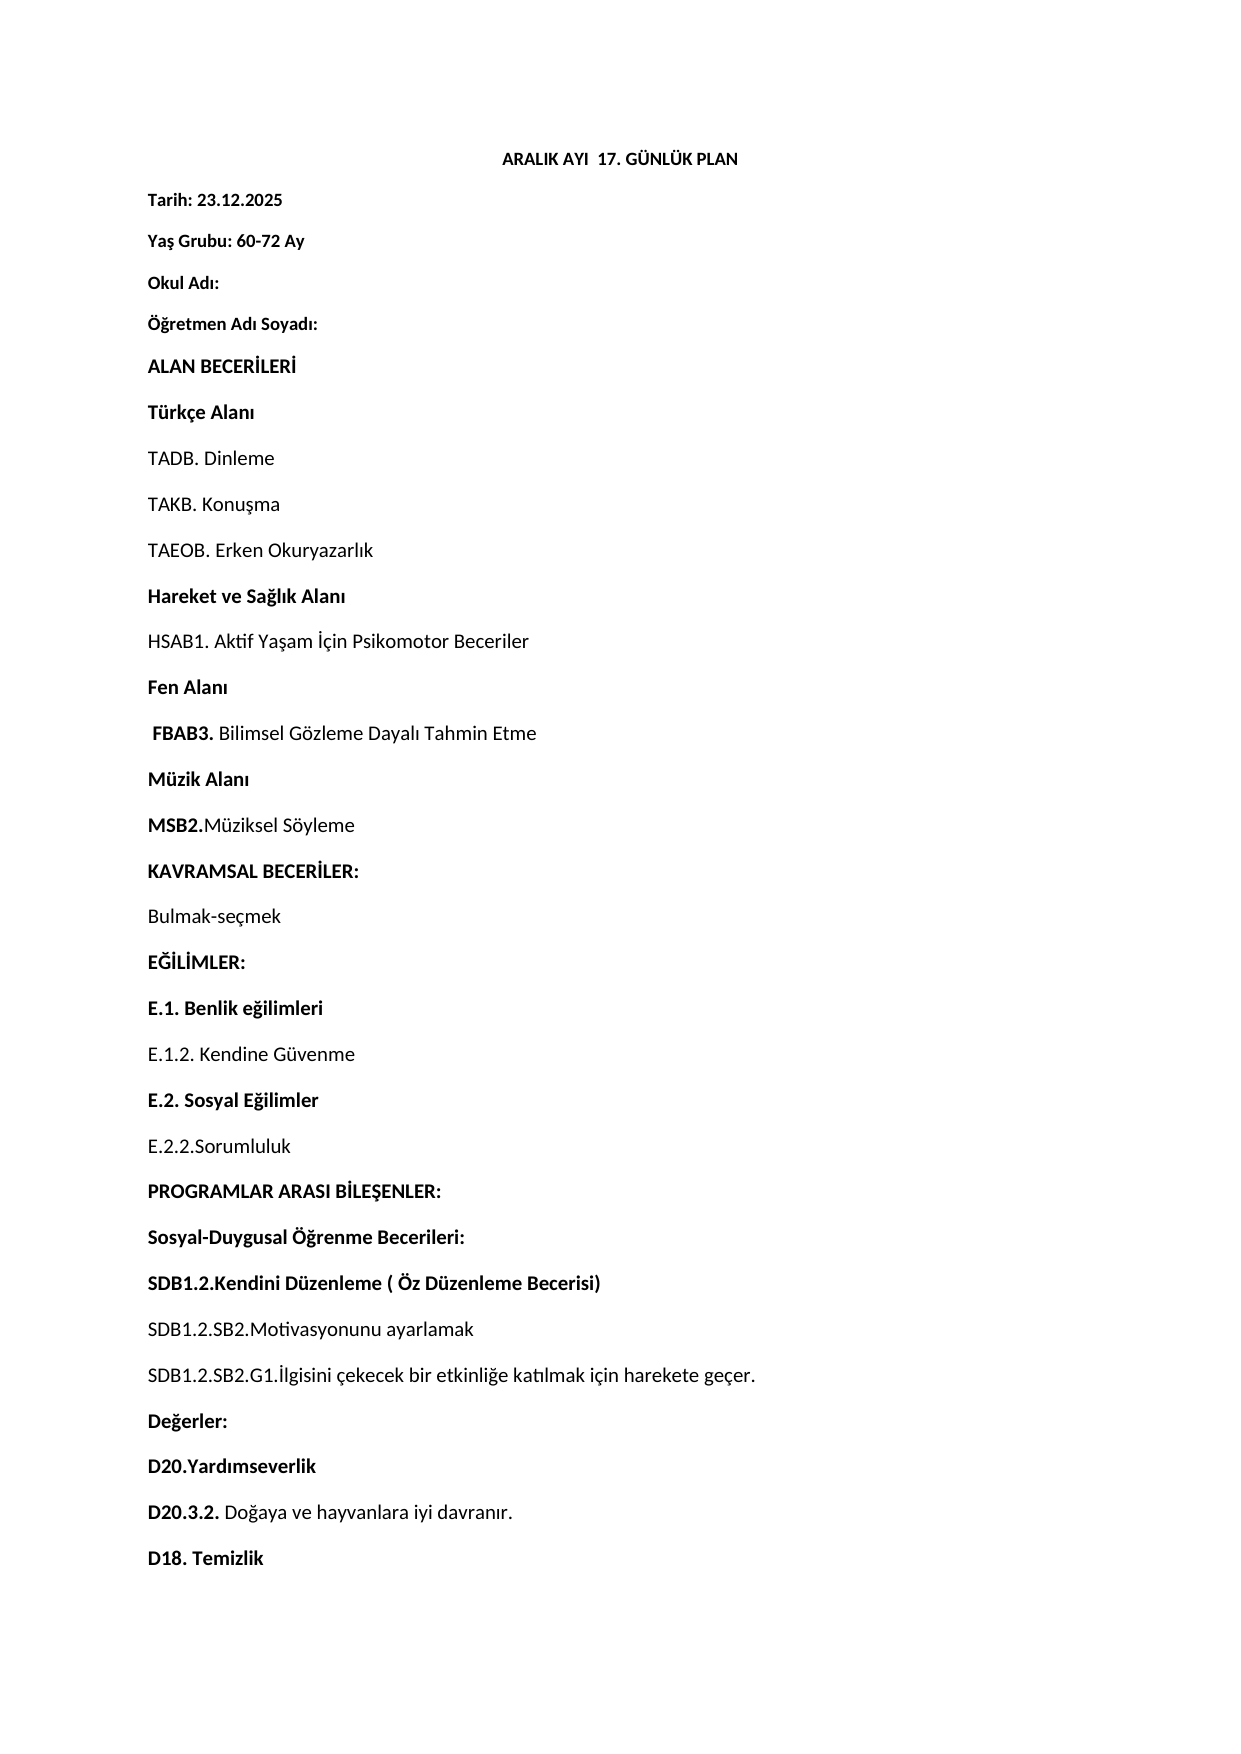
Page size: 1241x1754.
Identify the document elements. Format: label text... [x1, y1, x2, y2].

text Sosyal-Duygusal Öğrenme Becerileri: [148, 1224, 1093, 1250]
text Tarih: 23.12.2025 [148, 188, 1093, 211]
text Okul Adı: [148, 271, 1093, 294]
text TADB. Dinleme [148, 445, 1093, 471]
text Yaş Grubu: 60-72 Ay [148, 230, 1093, 253]
text HSAB1. Aktif Yaşam İçin Psikomotor Beceriler [148, 629, 1093, 654]
text Hareket ve Sağlık Alanı [148, 583, 1093, 608]
text FBAB3. Bilimsel Gözleme Dayalı Tahmin Etme [148, 720, 1093, 746]
text PROGRAMLAR ARASI BİLEŞENLER: [148, 1179, 1093, 1204]
text E.1.2. Kendine Güvenme [148, 1041, 1093, 1067]
text D20.Yardımseverlik [148, 1454, 1093, 1479]
text E.2.2.Sorumluluk [148, 1133, 1093, 1158]
text KAVRAMSAL BECERİLER: [148, 858, 1093, 883]
text SDB1.2.SB2.Motivasyonunu ayarlamak [148, 1316, 1093, 1342]
text EĞİLİMLER: [148, 949, 1093, 975]
text SDB1.2.SB2.G1.İlgisini çekecek bir etkinliğe katılmak için harekete geçer. [148, 1362, 1093, 1387]
text E.2. Sosyal Eğilimler [148, 1087, 1093, 1112]
text MSB2.Müziksel Söyleme [148, 812, 1093, 837]
text Türkçe Alanı [148, 399, 1093, 425]
text E.1. Benlik eğilimleri [148, 995, 1093, 1021]
text D18. Temizlik [148, 1545, 1093, 1571]
text Öğretmen Adı Soyadı: [148, 312, 1093, 335]
text D20.3.2. Doğaya ve hayvanlara iyi davranır. [148, 1499, 1093, 1525]
text SDB1.2.Kendini Düzenleme ( Öz Düzenleme Becerisi) [148, 1270, 1093, 1296]
text Değerler: [148, 1408, 1093, 1433]
text TAEOB. Erken Okuryazarlık [148, 537, 1093, 562]
text ARALIK AYI 17. GÜNLÜK PLAN [148, 148, 1093, 171]
text ALAN BECERİLERİ [148, 354, 1093, 379]
text Bulmak-seçmek [148, 904, 1093, 929]
text Fen Alanı [148, 674, 1093, 700]
text Müzik Alanı [148, 766, 1093, 792]
text TAKB. Konuşma [148, 491, 1093, 517]
